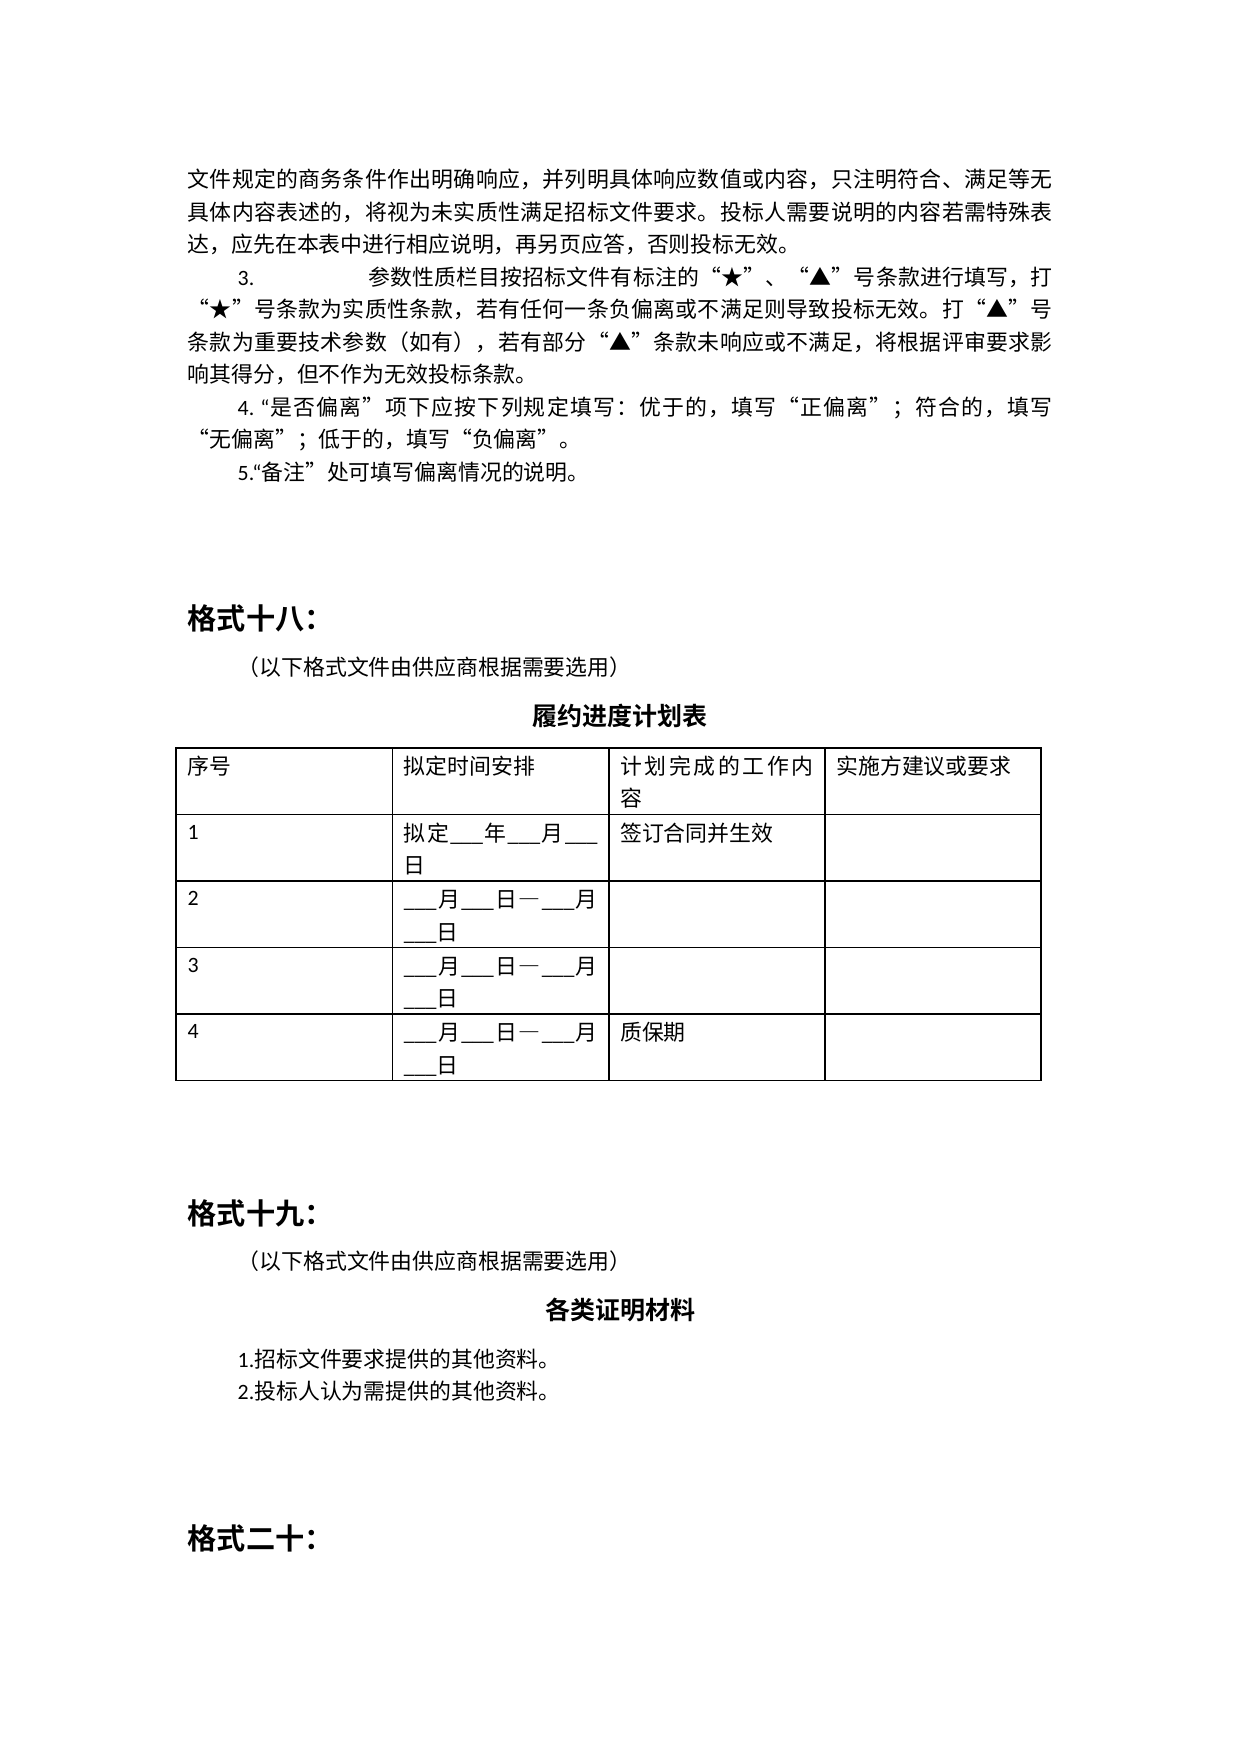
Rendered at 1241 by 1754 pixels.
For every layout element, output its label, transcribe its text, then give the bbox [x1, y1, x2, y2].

table_cell [826, 882, 1040, 947]
text 格式二十： [187, 1504, 1053, 1569]
table_cell [826, 948, 1040, 1013]
table_cell ___月___日—___月___日 [393, 1015, 608, 1080]
text 格式十八： [187, 584, 1053, 649]
text 3. 参数性质栏目按招标文件有标注的“★”、“▲”号条款进行填写，打“★”号条款为实质性条款，若有任何一条负偏离或不满足则导致投标无效。打“▲”号条款为重要技术参数（如有），若有部分“▲”条款未响应或不满足，将根据评审要求影响其得分，但不作为无效投标条款。 [187, 259, 1053, 389]
text 格式十九： [187, 1179, 1053, 1244]
text 2.投标人认为需提供的其他资料。 [187, 1374, 1053, 1406]
text 履约进度计划表 [187, 682, 1053, 747]
table_cell 3 [177, 948, 392, 1013]
table_cell [826, 815, 1040, 880]
table_cell ___月___日—___月___日 [393, 948, 608, 1013]
table_cell 1 [177, 815, 392, 880]
table_header 拟定时间安排 [393, 749, 608, 813]
table_cell [610, 882, 824, 947]
table_cell 2 [177, 882, 392, 947]
text （以下格式文件由供应商根据需要选用） [187, 1244, 1053, 1276]
text 1.招标文件要求提供的其他资料。 [187, 1341, 1053, 1374]
table_cell [826, 1015, 1040, 1080]
table_cell 签订合同并生效 [610, 815, 824, 880]
table_header 计划完成的工作内容 [610, 749, 824, 813]
table_cell 4 [177, 1015, 392, 1080]
text 5.“备注”处可填写偏离情况的说明。 [187, 454, 1053, 487]
text 4. “是否偏离”项下应按下列规定填写：优于的，填写“正偏离”；符合的，填写“无偏离”；低于的，填写“负偏离”。 [187, 389, 1053, 454]
table_cell [610, 948, 824, 1013]
table_cell ___月___日—___月___日 [393, 882, 608, 947]
text 各类证明材料 [187, 1276, 1053, 1341]
table_header 实施方建议或要求 [826, 749, 1040, 813]
table_cell 质保期 [610, 1015, 824, 1080]
text （以下格式文件由供应商根据需要选用） [187, 649, 1053, 682]
table_cell 拟定___年___月___日 [393, 815, 608, 880]
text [187, 162, 1053, 259]
table_header 序号 [177, 749, 392, 813]
